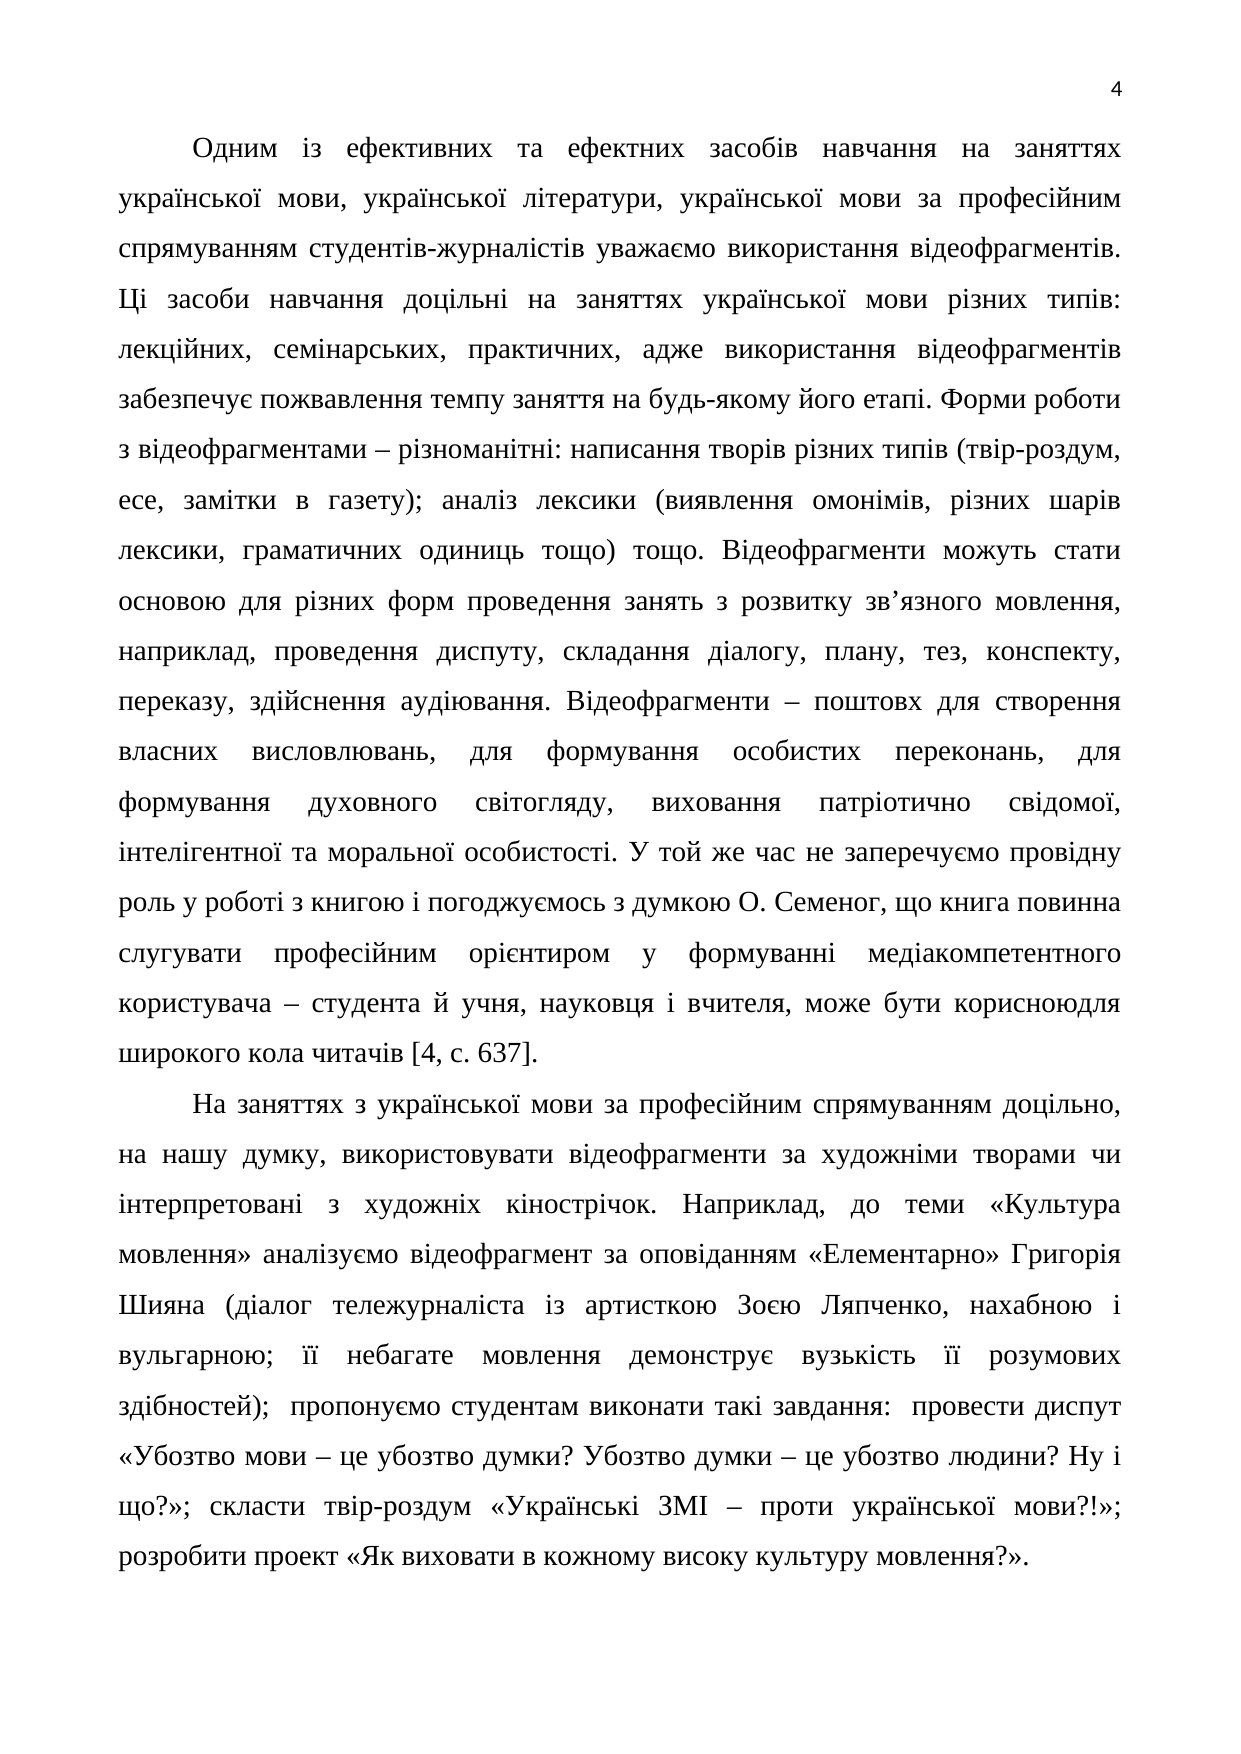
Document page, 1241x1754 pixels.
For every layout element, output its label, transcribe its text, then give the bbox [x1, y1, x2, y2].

text Одним із ефективних та ефектних засобів навчання на заняттях української мови, української літератури, української мови за професійним спрямуванням студентів-журналістів уважаємо використання відеофрагментів. Ці засоби навчання доцільні на заняттях української мови різних типів: лекційних, семінарських, практичних, адже використання відеофрагментів забезпечує пожвавлення темпу заняття на будь-якому його етапі. Форми роботи з відеофрагментами – різноманітні: написання творів різних типів (твір-роздум, есе, замітки в газету); аналіз лексики (виявлення омонімів, різних шарів лексики, граматичних одиниць тощо) тощо. Відеофрагменти можуть стати основою для різних форм проведення занять з розвитку зв’язного мовлення, наприклад, проведення диспуту, складання діалогу, плану, тез, конспекту, переказу, здійснення аудіювання. Відеофрагменти – поштовх для створення власних висловлювань, для формування особистих переконань, для формування духовного світогляду, виховання патріотично свідомої, інтелігентної та моральної особистості. У той же час не заперечуємо провідну роль у роботі з книгою і погоджуємось з думкою О. Семеног, що книга повинна слугувати професійним орієнтиром у формуванні медіакомпетентного користувача – студента й учня, науковця і вчителя, може бути корисноюдля широкого кола читачів [4, с. 637]. [118, 130, 1122, 1069]
text На заняттях з української мови за професійним спрямуванням доцільно, на нашу думку, використовувати відеофрагменти за художніми творами чи інтерпретовані з художніх кінострічок. Наприклад, до теми «Культура мовлення» аналізуємо відеофрагмент за оповіданням «Елементарно» Григорія Шияна (діалог тележурналіста із артисткою Зоєю Ляпченко, нахабною і вульгарною; її небагате мовлення демонструє вузькість її розумових здібностей); пропонуємо студентам виконати такі завдання: провести диспут «Убозтво мови – це убозтво думки? Убозтво думки – це убозтво людини? Ну і що?»; скласти твір-роздум «Українські ЗМІ – проти української мови?!»; розробити проект «Як виховати в кожному високу культуру мовлення?». [118, 1086, 1122, 1572]
